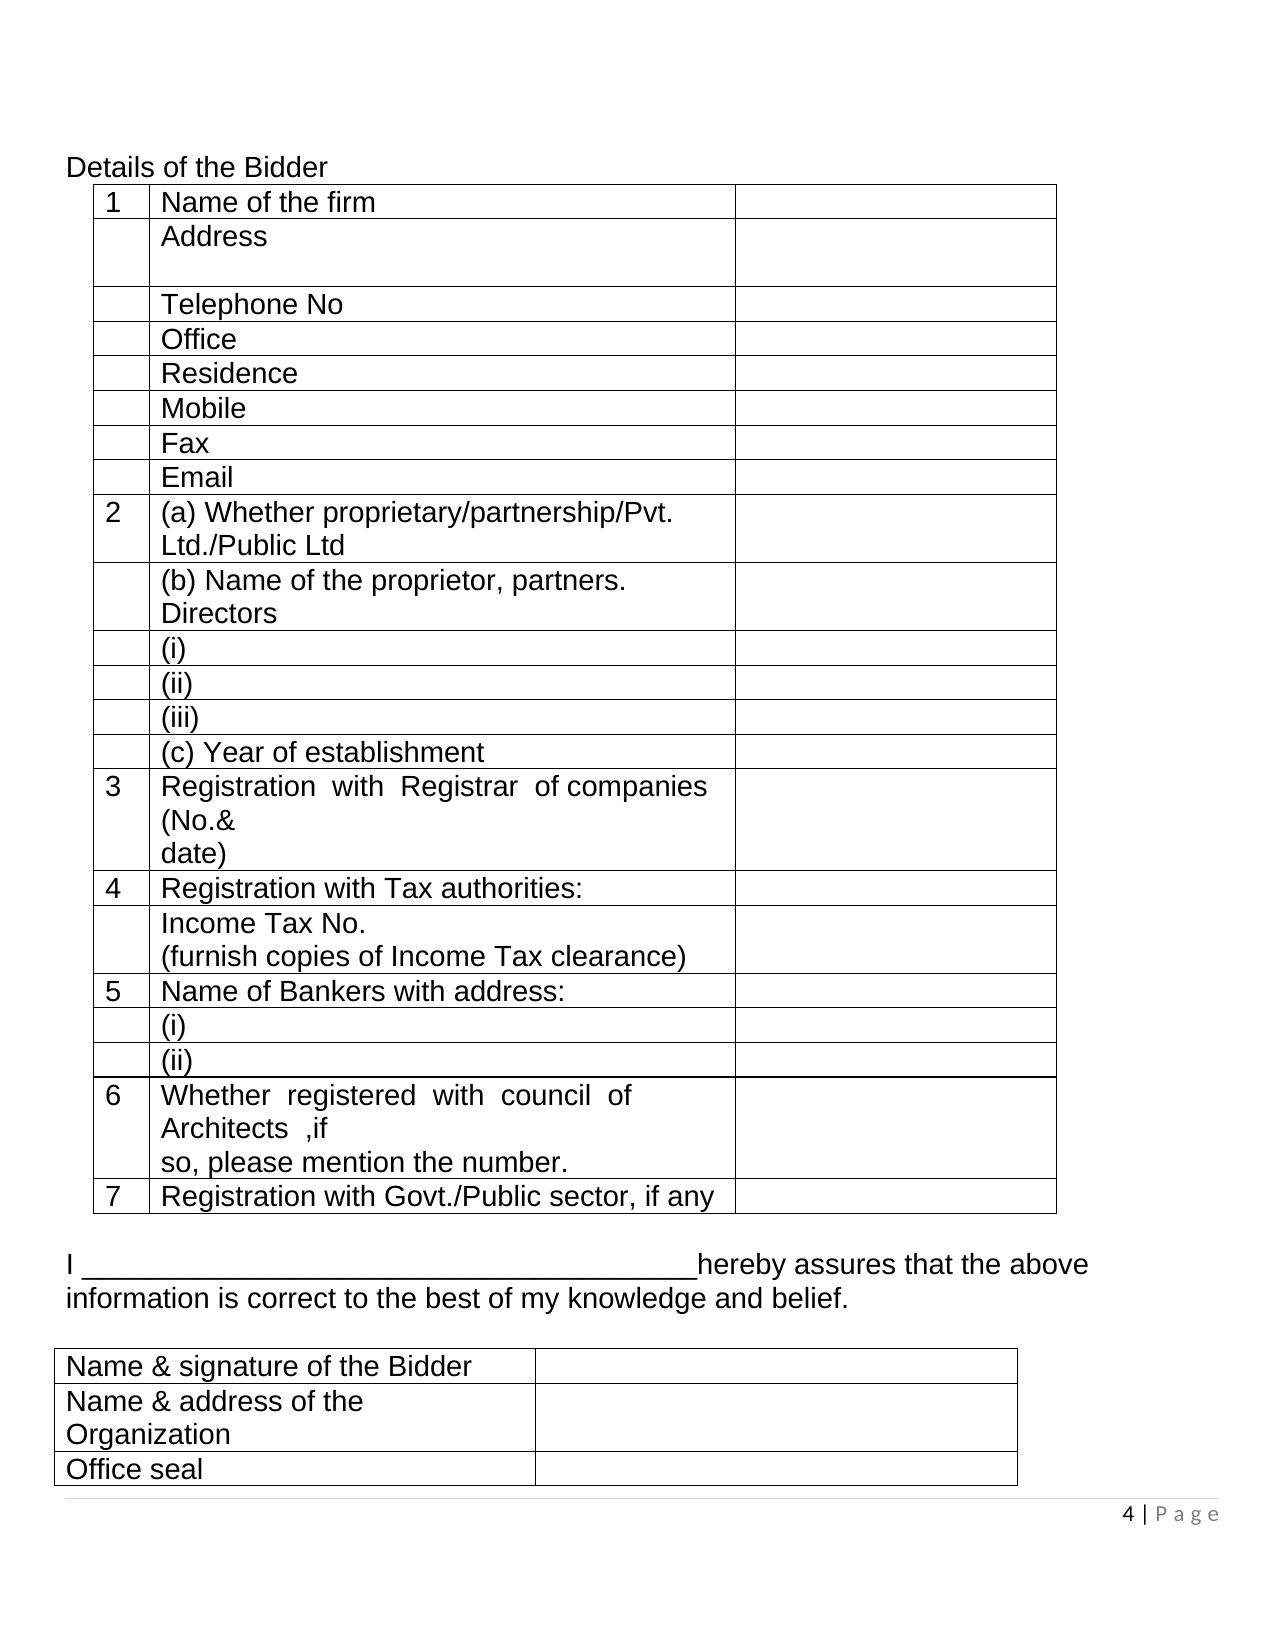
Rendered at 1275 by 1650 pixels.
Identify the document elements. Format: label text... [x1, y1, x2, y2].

table_cell Registration with Govt./Public sector, if any [150, 1179, 735, 1213]
table_cell Email [150, 460, 735, 494]
table_cell (b) Name of the proprietor, partners. Directors [150, 563, 735, 630]
table_cell [94, 906, 149, 973]
table_cell Mobile [150, 391, 735, 424]
table_cell [94, 563, 149, 630]
table_cell Registration with Tax authorities: [150, 871, 735, 904]
table_header Name of the firm [150, 185, 735, 218]
table_cell [736, 426, 1056, 459]
table_cell [536, 1452, 1017, 1485]
table_cell [94, 700, 149, 734]
table_cell (c) Year of establishment [150, 735, 735, 768]
table_cell Address [150, 219, 735, 286]
table_cell [736, 631, 1056, 664]
text I ______________________________________hereby assures that the above information is correct to the best of my knowledge and belief. [66, 1247, 1219, 1314]
table_cell (ii) [150, 1043, 735, 1076]
table_cell Office seal [55, 1452, 535, 1485]
table_cell 3 [94, 769, 149, 870]
text Details of the Bidder [66, 150, 1219, 183]
table_cell [736, 1179, 1056, 1213]
table_cell [94, 666, 149, 699]
table_cell [94, 631, 149, 664]
table_cell 6 [94, 1078, 149, 1178]
table_cell [736, 1008, 1056, 1042]
table_cell [736, 1043, 1056, 1076]
table_cell [736, 287, 1056, 321]
table_cell [736, 666, 1056, 699]
table_cell [94, 735, 149, 768]
table_cell [736, 769, 1056, 870]
table_cell [736, 700, 1056, 734]
table_cell [736, 906, 1056, 973]
table_cell [736, 391, 1056, 424]
table_cell Office [150, 322, 735, 355]
table_cell (ii) [150, 666, 735, 699]
table_cell [94, 287, 149, 321]
table_cell [736, 356, 1056, 390]
table_cell [736, 563, 1056, 630]
table_cell Name of Bankers with address: [150, 974, 735, 1007]
table_cell Telephone No [150, 287, 735, 321]
table_cell Fax [150, 426, 735, 459]
table_cell 2 [94, 495, 149, 562]
table_cell [94, 391, 149, 424]
table_cell 5 [94, 974, 149, 1007]
table_cell Income Tax No. (furnish copies of Income Tax clearance) [150, 906, 735, 973]
table_cell [736, 460, 1056, 494]
table_cell Name & address of the Organization [55, 1384, 535, 1451]
table_header 1 [94, 185, 149, 218]
table_cell [94, 1043, 149, 1076]
table_header Name & signature of the Bidder [55, 1349, 535, 1382]
table_cell [94, 1008, 149, 1042]
table_cell [736, 1078, 1056, 1178]
table_cell [736, 871, 1056, 904]
table_header [536, 1349, 1017, 1382]
table_cell [736, 735, 1056, 768]
table_cell Registration with Registrar of companies (No.& date) [150, 769, 735, 870]
table_header [736, 185, 1056, 218]
table_cell Whether registered with council of Architects ,if so, please mention the number. [150, 1078, 735, 1178]
table_cell 4 [94, 871, 149, 904]
table_cell [736, 974, 1056, 1007]
table_cell [536, 1384, 1017, 1451]
table_cell [736, 219, 1056, 286]
table_cell Residence [150, 356, 735, 390]
table_cell [736, 322, 1056, 355]
table_cell 7 [94, 1179, 149, 1213]
table_cell (iii) [150, 700, 735, 734]
table_cell (i) [150, 1008, 735, 1042]
table_cell [736, 495, 1056, 562]
table_cell [94, 460, 149, 494]
table_cell (i) [150, 631, 735, 664]
table_cell [94, 356, 149, 390]
table_cell [94, 219, 149, 286]
table_cell [94, 426, 149, 459]
table_cell [94, 322, 149, 355]
table_cell (a) Whether proprietary/partnership/Pvt. Ltd./Public Ltd [150, 495, 735, 562]
